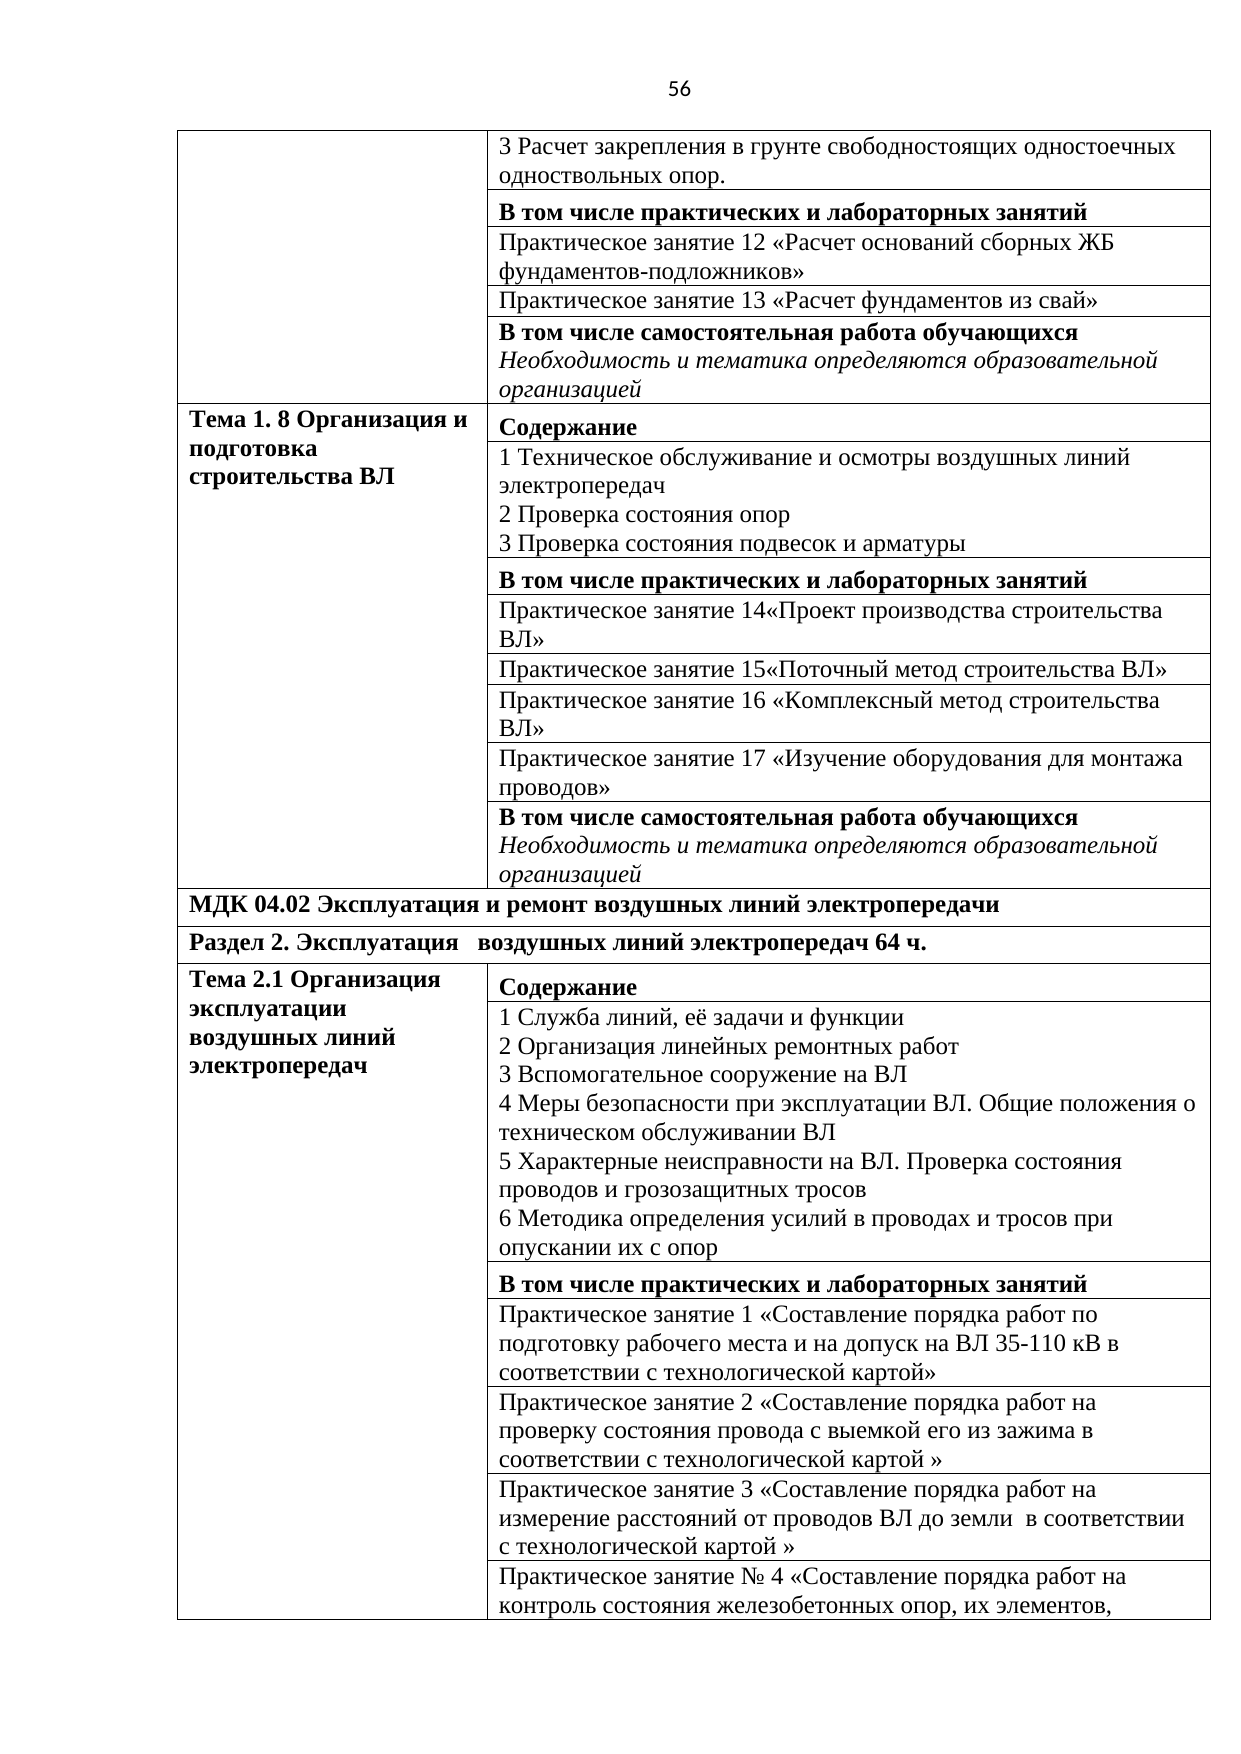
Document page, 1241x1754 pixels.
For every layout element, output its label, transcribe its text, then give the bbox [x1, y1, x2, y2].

table_cell МДК 04.02 Эксплуатация и ремонт воздушных линий электропередачи [178, 889, 1210, 926]
table_cell Практическое занятие 14«Проект производства строительства ВЛ» [488, 595, 1210, 653]
table_cell Тема 1. 8 Организация и подготовка строительства ВЛ [178, 404, 487, 888]
table_cell 1 Служба линий, её задачи и функции 2 Организация линейных ремонтных работ 3 Вспомогательное сооружение на ВЛ 4 Меры безопасности при эксплуатации ВЛ. Общие положения о техническом обслуживании ВЛ 5 Характерные неисправности на ВЛ. Проверка состояния проводов и грозозащитных тросов 6 Методика определения усилий в проводах и тросов при опускании их с опор [488, 1002, 1210, 1261]
table_cell В том числе самостоятельная работа обучающихся Необходимость и тематика определяются образовательной организацией [488, 802, 1210, 888]
table_cell Содержание [488, 964, 1210, 1001]
table_cell Практическое занятие 16 «Комплексный метод строительства ВЛ» [488, 685, 1210, 742]
table_cell Практическое занятие 12 «Расчет оснований сборных ЖБ фундаментов-подложников» [488, 227, 1210, 284]
table_cell Раздел 2. Эксплуатация воздушных линий электропередач 64 ч. [178, 927, 1210, 963]
table_cell 1 Техническое обслуживание и осмотры воздушных линий электропередач 2 Проверка состояния опор 3 Проверка состояния подвесок и арматуры [488, 442, 1210, 557]
table_cell Тема 2.1 Организация эксплуатации воздушных линий электропередач [178, 964, 487, 1619]
table_cell Содержание [488, 404, 1210, 441]
table_cell Практическое занятие 3 «Составление порядка работ на измерение расстояний от проводов ВЛ до земли в соответствии с технологической картой » [488, 1474, 1210, 1560]
table_cell В том числе практических и лабораторных занятий [488, 1262, 1210, 1298]
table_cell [488, 131, 1210, 188]
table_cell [488, 1561, 1210, 1619]
table_cell В том числе самостоятельная работа обучающихся Необходимость и тематика определяются образовательной организацией [488, 317, 1210, 403]
table_cell В том числе практических и лабораторных занятий [488, 190, 1210, 226]
table_cell Практическое занятие 2 «Составление порядка работ на проверку состояния провода с выемкой его из зажима в соответствии с технологической картой » [488, 1387, 1210, 1473]
table_cell Практическое занятие 13 «Расчет фундаментов из свай» [488, 286, 1210, 316]
table_cell Практическое занятие 17 «Изучение оборудования для монтажа проводов» [488, 743, 1210, 801]
table_cell Практическое занятие 15«Поточный метод строительства ВЛ» [488, 654, 1210, 684]
table_cell В том числе практических и лабораторных занятий [488, 558, 1210, 594]
table_cell Практическое занятие 1 «Составление порядка работ по подготовку рабочего места и на допуск на ВЛ 35-110 кВ в соответствии с технологической картой» [488, 1299, 1210, 1386]
